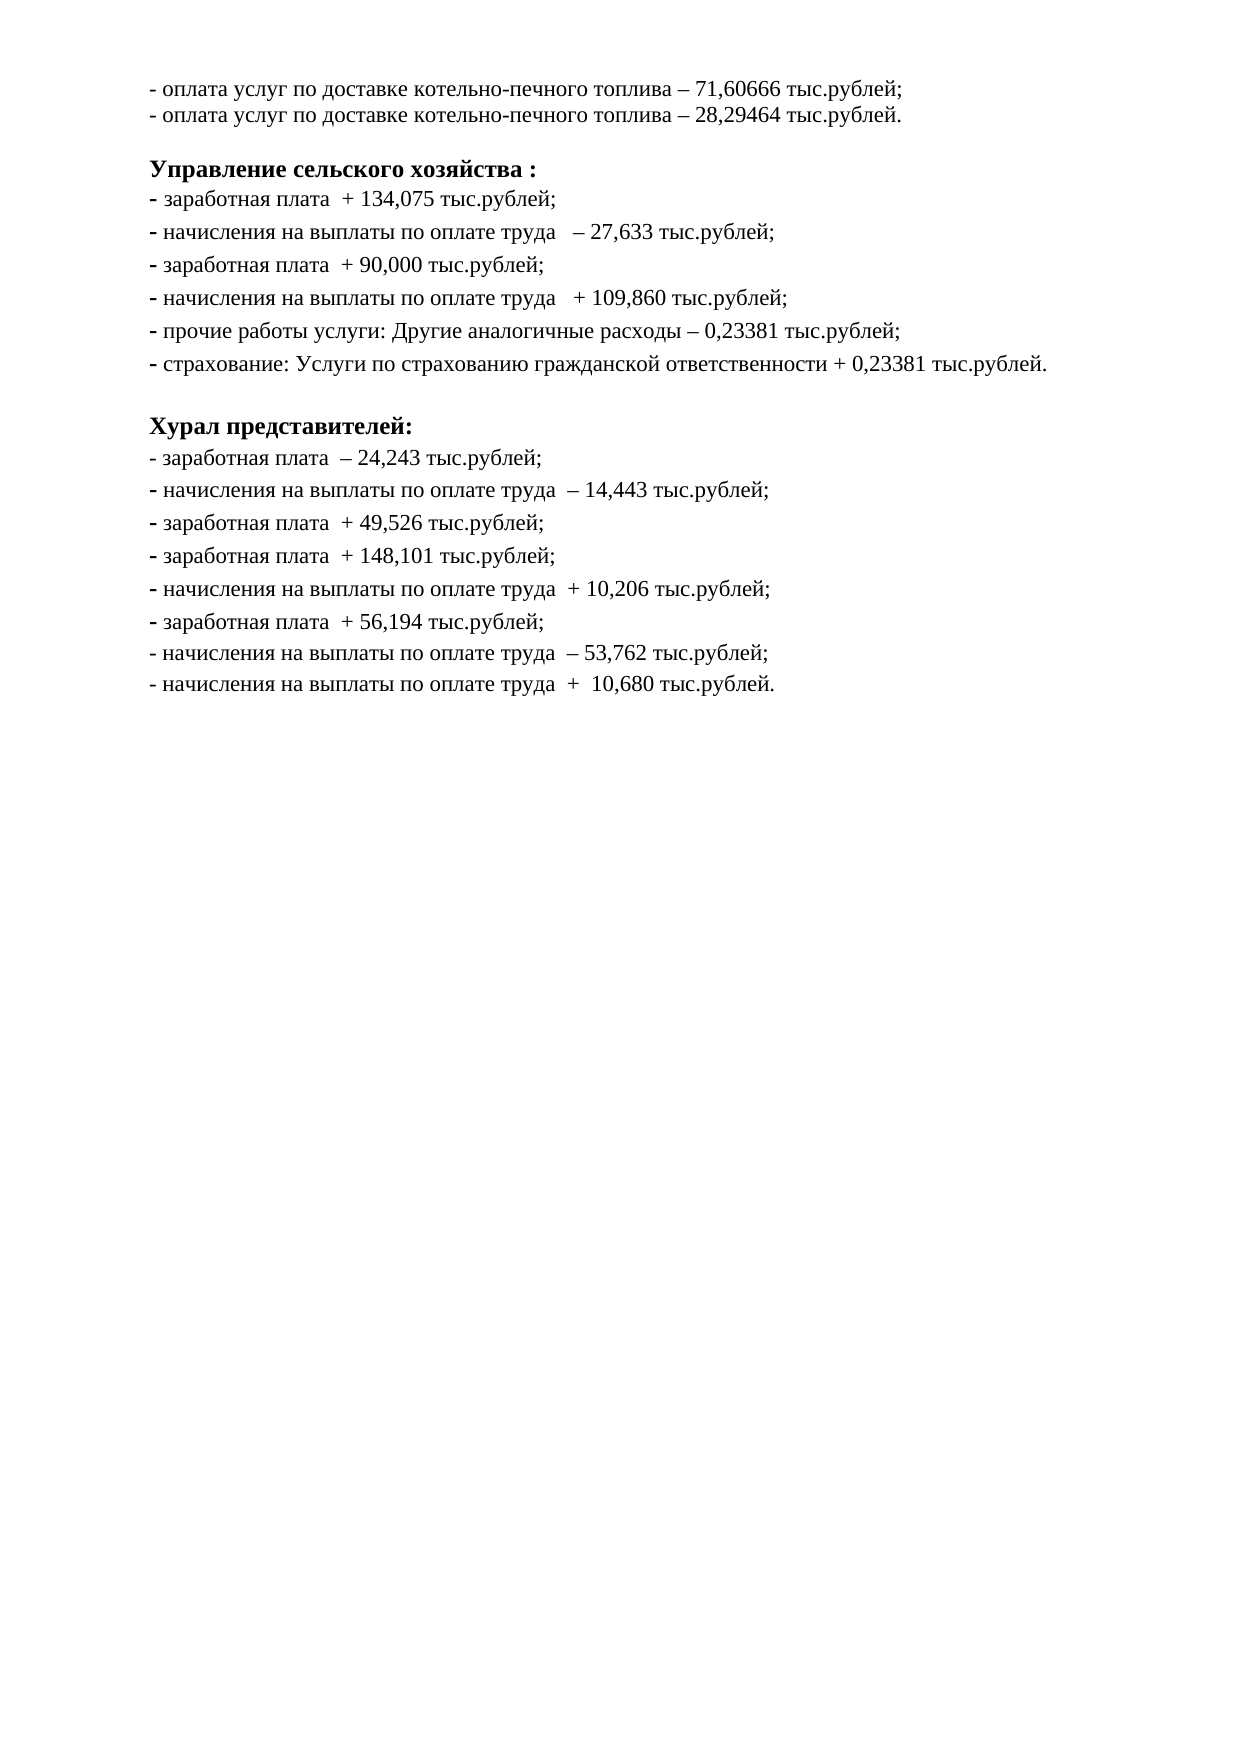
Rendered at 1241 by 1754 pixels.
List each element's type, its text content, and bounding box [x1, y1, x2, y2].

list Хурал представителей: [112, 411, 1165, 440]
list Управление сельского хозяйства : [112, 154, 1165, 183]
list - начисления на выплаты по оплате труда – 27,633 тыс.рублей; [112, 216, 1165, 244]
list - заработная плата + 148,101 тыс.рублей; [112, 540, 1165, 569]
list - начисления на выплаты по оплате труда + 109,860 тыс.рублей; [112, 282, 1165, 311]
list - начисления на выплаты по оплате труда + 10,680 тыс.рублей. [112, 670, 1165, 696]
list - оплата услуг по доставке котельно-печного топлива – 28,29464 тыс.рублей. [75, 101, 1165, 128]
list - страхование: Услуги по страхованию гражданской ответственности + 0,23381 тыс.рублей. [112, 348, 1165, 377]
list - заработная плата + 56,194 тыс.рублей; [112, 606, 1165, 635]
list - начисления на выплаты по оплате труда + 10,206 тыс.рублей; [112, 573, 1165, 602]
list - заработная плата – 24,243 тыс.рублей; [112, 444, 1165, 471]
list - заработная плата + 134,075 тыс.рублей; [112, 183, 1165, 212]
list - прочие работы услуги: Другие аналогичные расходы – 0,23381 тыс.рублей; [112, 315, 1165, 344]
list - начисления на выплаты по оплате труда – 14,443 тыс.рублей; [112, 474, 1165, 503]
list - начисления на выплаты по оплате труда – 53,762 тыс.рублей; [112, 639, 1165, 666]
list - оплата услуг по доставке котельно-печного топлива – 71,60666 тыс.рублей; [75, 75, 1165, 101]
list - заработная плата + 49,526 тыс.рублей; [112, 507, 1165, 536]
list - заработная плата + 90,000 тыс.рублей; [112, 249, 1165, 278]
